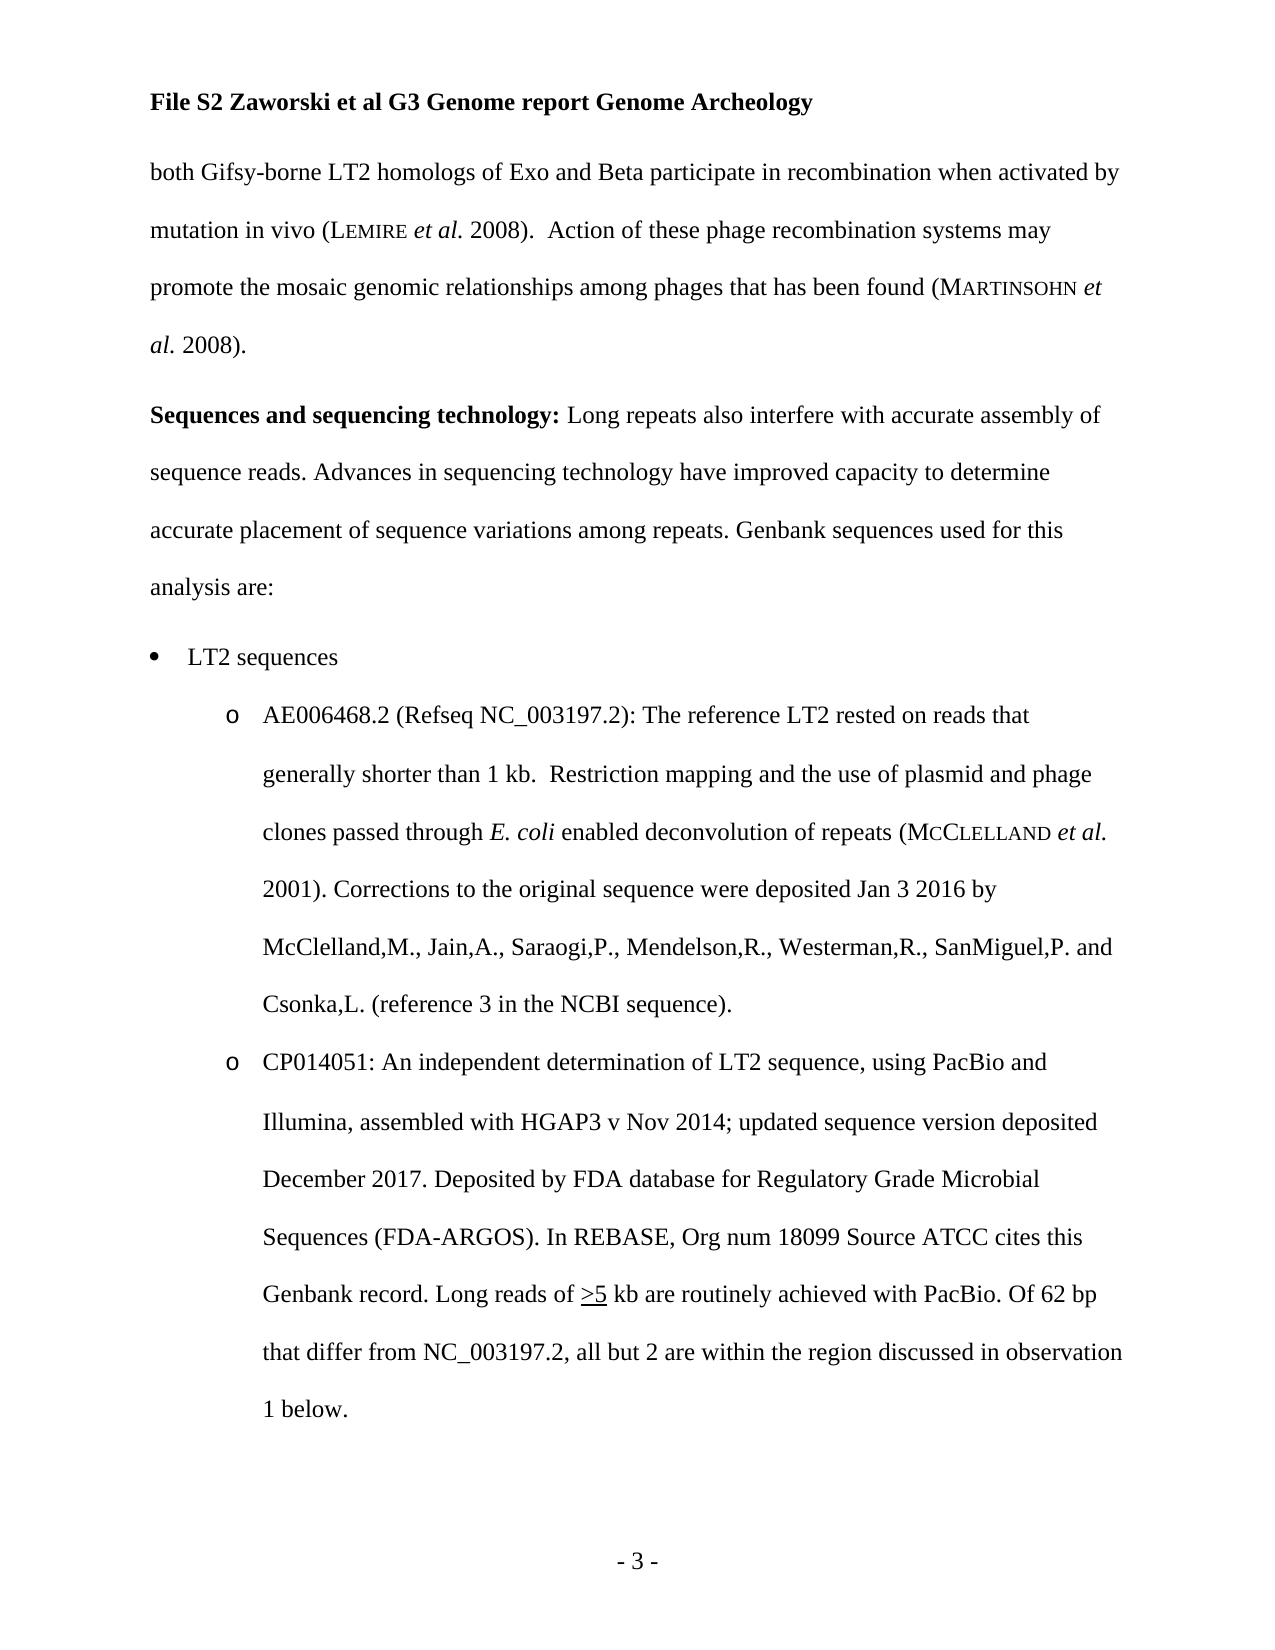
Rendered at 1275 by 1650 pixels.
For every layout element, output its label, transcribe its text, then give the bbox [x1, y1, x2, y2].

list CP014051: An independent determination of LT2 sequence, using PacBio and Illumina, assembled with HGAP3 v Nov 2014; updated sequence version deposited December 2017. Deposited by FDA database for Regulatory Grade Microbial Sequences (FDA-ARGOS). In REBASE, Org num 18099 Source ATCC cites this Genbank record. Long reads of >5 kb are routinely achieved with PacBio. Of 62 bp that differ from NC_003197.2, all but 2 are within the region discussed in observation 1 below. [225, 1047, 1125, 1423]
list AE006468.2 (Refseq NC_003197.2): The reference LT2 rested on reads that generally shorter than 1 kb. Restriction mapping and the use of plasmid and phage clones passed through E. coli enabled deconvolution of repeats (McClelland et al. 2001). Corrections to the original sequence were deposited Jan 3 2016 by McClelland,M., Jain,A., Saraogi,P., Mendelson,R., Westerman,R., SanMiguel,P. and Csonka,L. (reference 3 in the NCBI sequence). [225, 700, 1125, 1018]
text Sequences and sequencing technology: Long repeats also interfere with accurate assembly of sequence reads. Advances in sequencing technology have improved capacity to determine accurate placement of sequence variations among repeats. Genbank sequences used for this analysis are: [150, 400, 1125, 601]
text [150, 157, 1125, 359]
list LT2 sequences [150, 642, 1125, 671]
